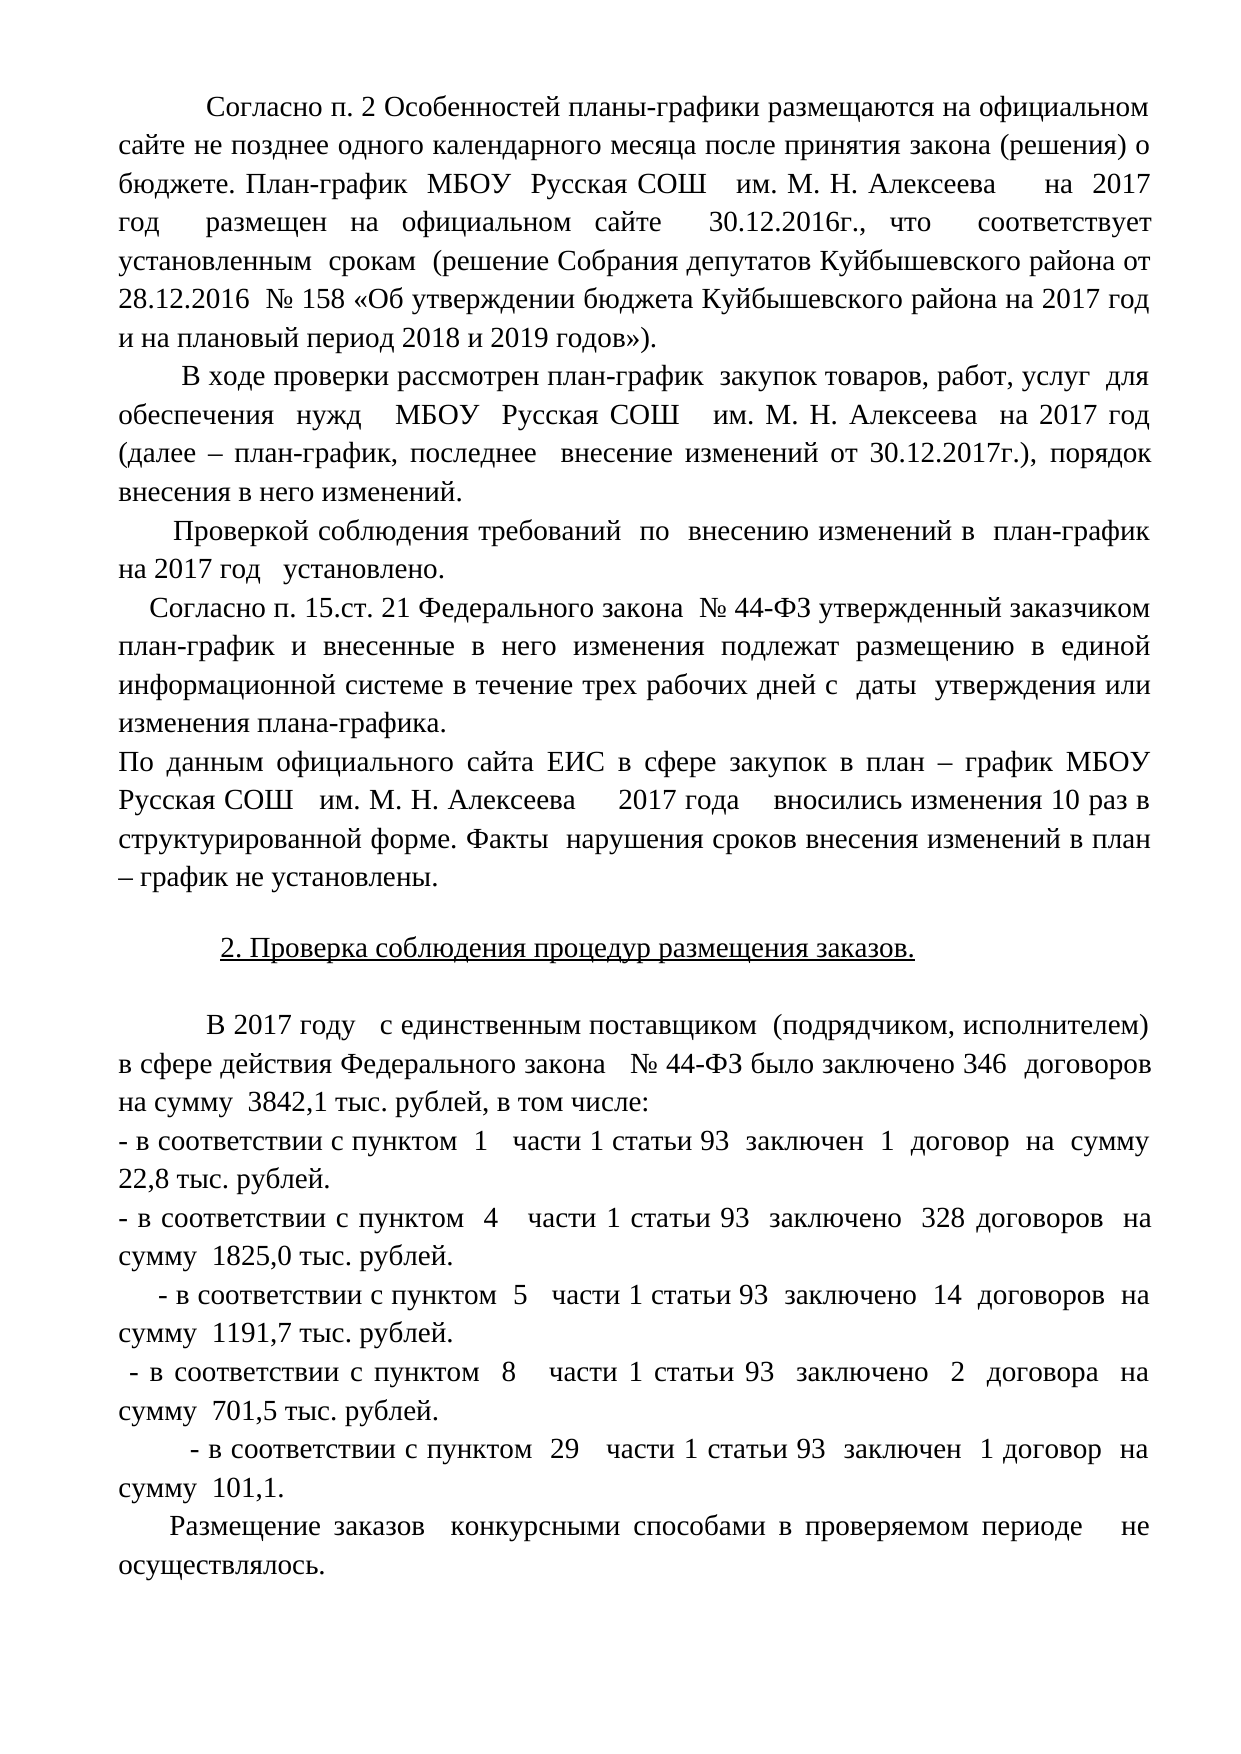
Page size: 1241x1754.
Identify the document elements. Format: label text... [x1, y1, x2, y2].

text - в соответствии с пунктом 5 части 1 статьи 93 заключено 14 договоров на сумму 1191,7 тыс. рублей. [118, 1277, 1152, 1349]
text Согласно п. 15.ст. 21 Федерального закона № 44-ФЗ утвержденный заказчиком план-график и внесенные в него изменения подлежат размещению в единой информационной системе в течение трех рабочих дней с даты утверждения или изменения плана-графика. [118, 590, 1152, 739]
text - в соответствии с пунктом 1 части 1 статьи 93 заключен 1 договор на сумму 22,8 тыс. рублей. [118, 1123, 1152, 1195]
text Согласно п. 2 Особенностей планы-графики размещаются на официальном сайте не позднее одного календарного месяца после принятия закона (решения) о бюджете. План-график МБОУ Русская СОШ им. М. Н. Алексеева на 2017 год размещен на официальном сайте 30.12.2016г., что соответствует установленным срокам (решение Собрания депутатов Куйбышевского района от 28.12.2016 № 158 «Об утверждении бюджета Куйбышевского района на 2017 год и на плановый период 2018 и 2019 годов»). [118, 89, 1152, 353]
text По данным официального сайта ЕИС в сфере закупок в план – график МБОУ Русская СОШ им. М. Н. Алексеева 2017 года вносились изменения 10 раз в структурированной форме. Факты нарушения сроков внесения изменений в план – график не установлены. [118, 744, 1152, 893]
text Размещение заказов конкурсными способами в проверяемом периоде не осуществлялось. [118, 1508, 1152, 1580]
text В ходе проверки рассмотрен план-график закупок товаров, работ, услуг для обеспечения нужд МБОУ Русская СОШ им. М. Н. Алексеева на 2017 год (далее – план-график, последнее внесение изменений от 30.12.2017г.), порядок внесения в него изменений. [118, 358, 1152, 508]
text - в соответствии с пунктом 29 части 1 статьи 93 заключен 1 договор на сумму 101,1. [118, 1431, 1152, 1503]
text Проверкой соблюдения требований по внесению изменений в план-график на 2017 год установлено. [118, 513, 1152, 585]
text - в соответствии с пунктом 8 части 1 статьи 93 заключено 2 договора на сумму 701,5 тыс. рублей. [118, 1354, 1152, 1426]
text 2. Проверка соблюдения процедур размещения заказов. [118, 930, 1152, 964]
text - в соответствии с пунктом 4 части 1 статьи 93 заключено 328 договоров на сумму 1825,0 тыс. рублей. [118, 1200, 1152, 1272]
text В 2017 году с единственным поставщиком (подрядчиком, исполнителем) в сфере действия Федерального закона № 44-ФЗ было заключено 346 договоров на сумму 3842,1 тыс. рублей, в том числе: [118, 1007, 1152, 1118]
